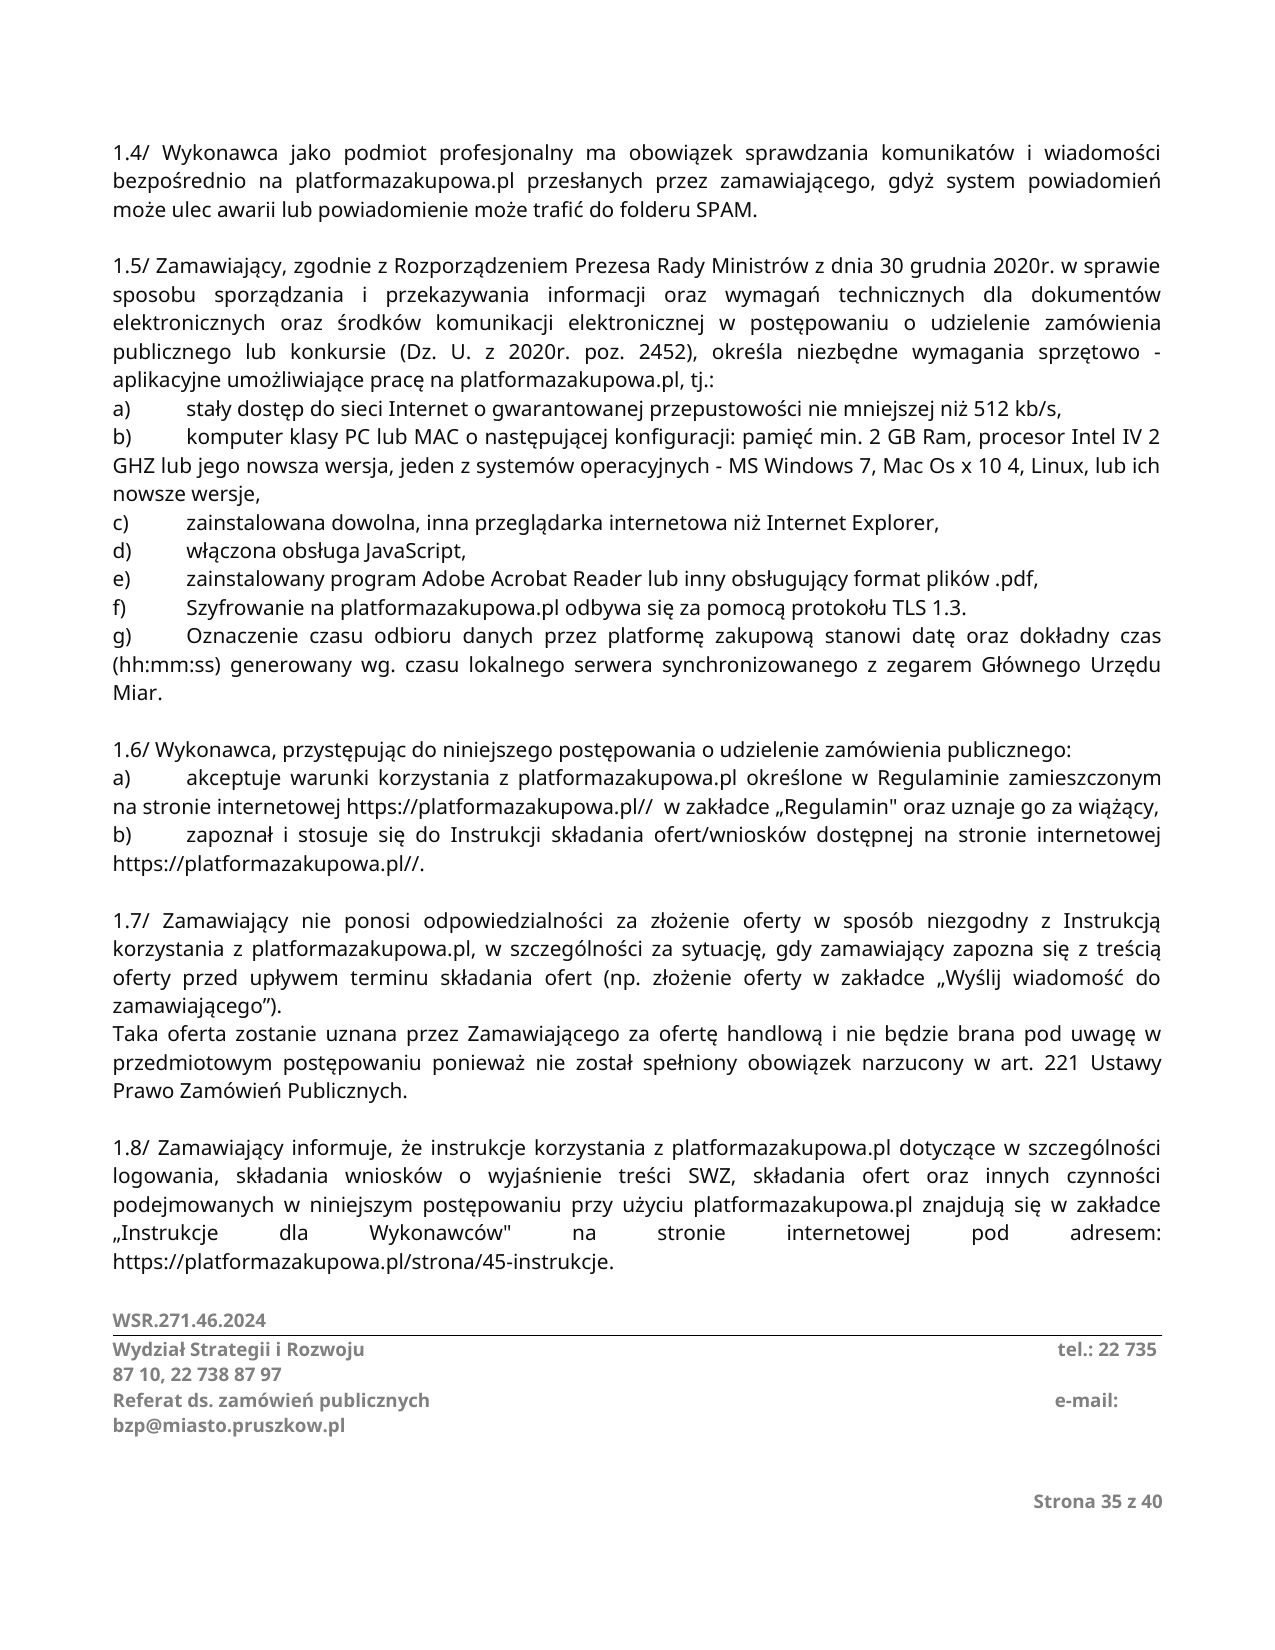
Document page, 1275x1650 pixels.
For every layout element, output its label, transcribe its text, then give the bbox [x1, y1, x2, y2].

text b) zapoznał i stosuje się do Instrukcji składania ofert/wniosków dostępnej na stronie internetowej https://platformazakupowa.pl//. [112, 820, 1162, 877]
text b) komputer klasy PC lub MAC o następującej konfiguracji: pamięć min. 2 GB Ram, procesor Intel IV 2 GHZ lub jego nowsza wersja, jeden z systemów operacyjnych - MS Windows 7, Mac Os x 10 4, Linux, lub ich nowsze wersje, [112, 422, 1162, 508]
text c) zainstalowana dowolna, inna przeglądarka internetowa niż Internet Explorer, [112, 508, 1162, 536]
text e) zainstalowany program Adobe Acrobat Reader lub inny obsługujący format plików .pdf, [112, 564, 1162, 593]
text 1.5/ Zamawiający, zgodnie z Rozporządzeniem Prezesa Rady Ministrów z dnia 30 grudnia 2020r. w sprawie sposobu sporządzania i przekazywania informacji oraz wymagań technicznych dla dokumentów elektronicznych oraz środków komunikacji elektronicznej w postępowaniu o udzielenie zamówienia publicznego lub konkursie (Dz. U. z 2020r. poz. 2452), określa niezbędne wymagania sprzętowo - aplikacyjne umożliwiające pracę na platformazakupowa.pl, tj.: [112, 252, 1162, 394]
text f) Szyfrowanie na platformazakupowa.pl odbywa się za pomocą protokołu TLS 1.3. [112, 593, 1162, 621]
text 1.8/ Zamawiający informuje, że instrukcje korzystania z platformazakupowa.pl dotyczące w szczególności logowania, składania wniosków o wyjaśnienie treści SWZ, składania ofert oraz innych czynności podejmowanych w niniejszym postępowaniu przy użyciu platformazakupowa.pl znajdują się w zakładce „Instrukcje dla Wykonawców" na stronie internetowej pod adresem: https://platformazakupowa.pl/strona/45-instrukcje. [112, 1133, 1162, 1275]
text g) Oznaczenie czasu odbioru danych przez platformę zakupową stanowi datę oraz dokładny czas (hh:mm:ss) generowany wg. czasu lokalnego serwera synchronizowanego z zegarem Głównego Urzędu Miar. [112, 621, 1162, 707]
text a) akceptuje warunki korzystania z platformazakupowa.pl określone w Regulaminie zamieszczonym na stronie internetowej https://platformazakupowa.pl// w zakładce „Regulamin" oraz uznaje go za wiążący, [112, 763, 1162, 820]
text Taka oferta zostanie uznana przez Zamawiającego za ofertę handlową i nie będzie brana pod uwagę w przedmiotowym postępowaniu ponieważ nie został spełniony obowiązek narzucony w art. 221 Ustawy Prawo Zamówień Publicznych. [112, 1019, 1162, 1105]
text a) stały dostęp do sieci Internet o gwarantowanej przepustowości nie mniejszej niż 512 kb/s, [112, 394, 1162, 422]
text d) włączona obsługa JavaScript, [112, 536, 1162, 564]
text 1.7/ Zamawiający nie ponosi odpowiedzialności za złożenie oferty w sposób niezgodny z Instrukcją korzystania z platformazakupowa.pl, w szczególności za sytuację, gdy zamawiający zapozna się z treścią oferty przed upływem terminu składania ofert (np. złożenie oferty w zakładce „Wyślij wiadomość do zamawiającego”). [112, 906, 1162, 1019]
text 1.4/ Wykonawca jako podmiot profesjonalny ma obowiązek sprawdzania komunikatów i wiadomości bezpośrednio na platformazakupowa.pl przesłanych przez zamawiającego, gdyż system powiadomień może ulec awarii lub powiadomienie może trafić do folderu SPAM. [112, 138, 1162, 223]
text 1.6/ Wykonawca, przystępując do niniejszego postępowania o udzielenie zamówienia publicznego: [112, 735, 1162, 763]
